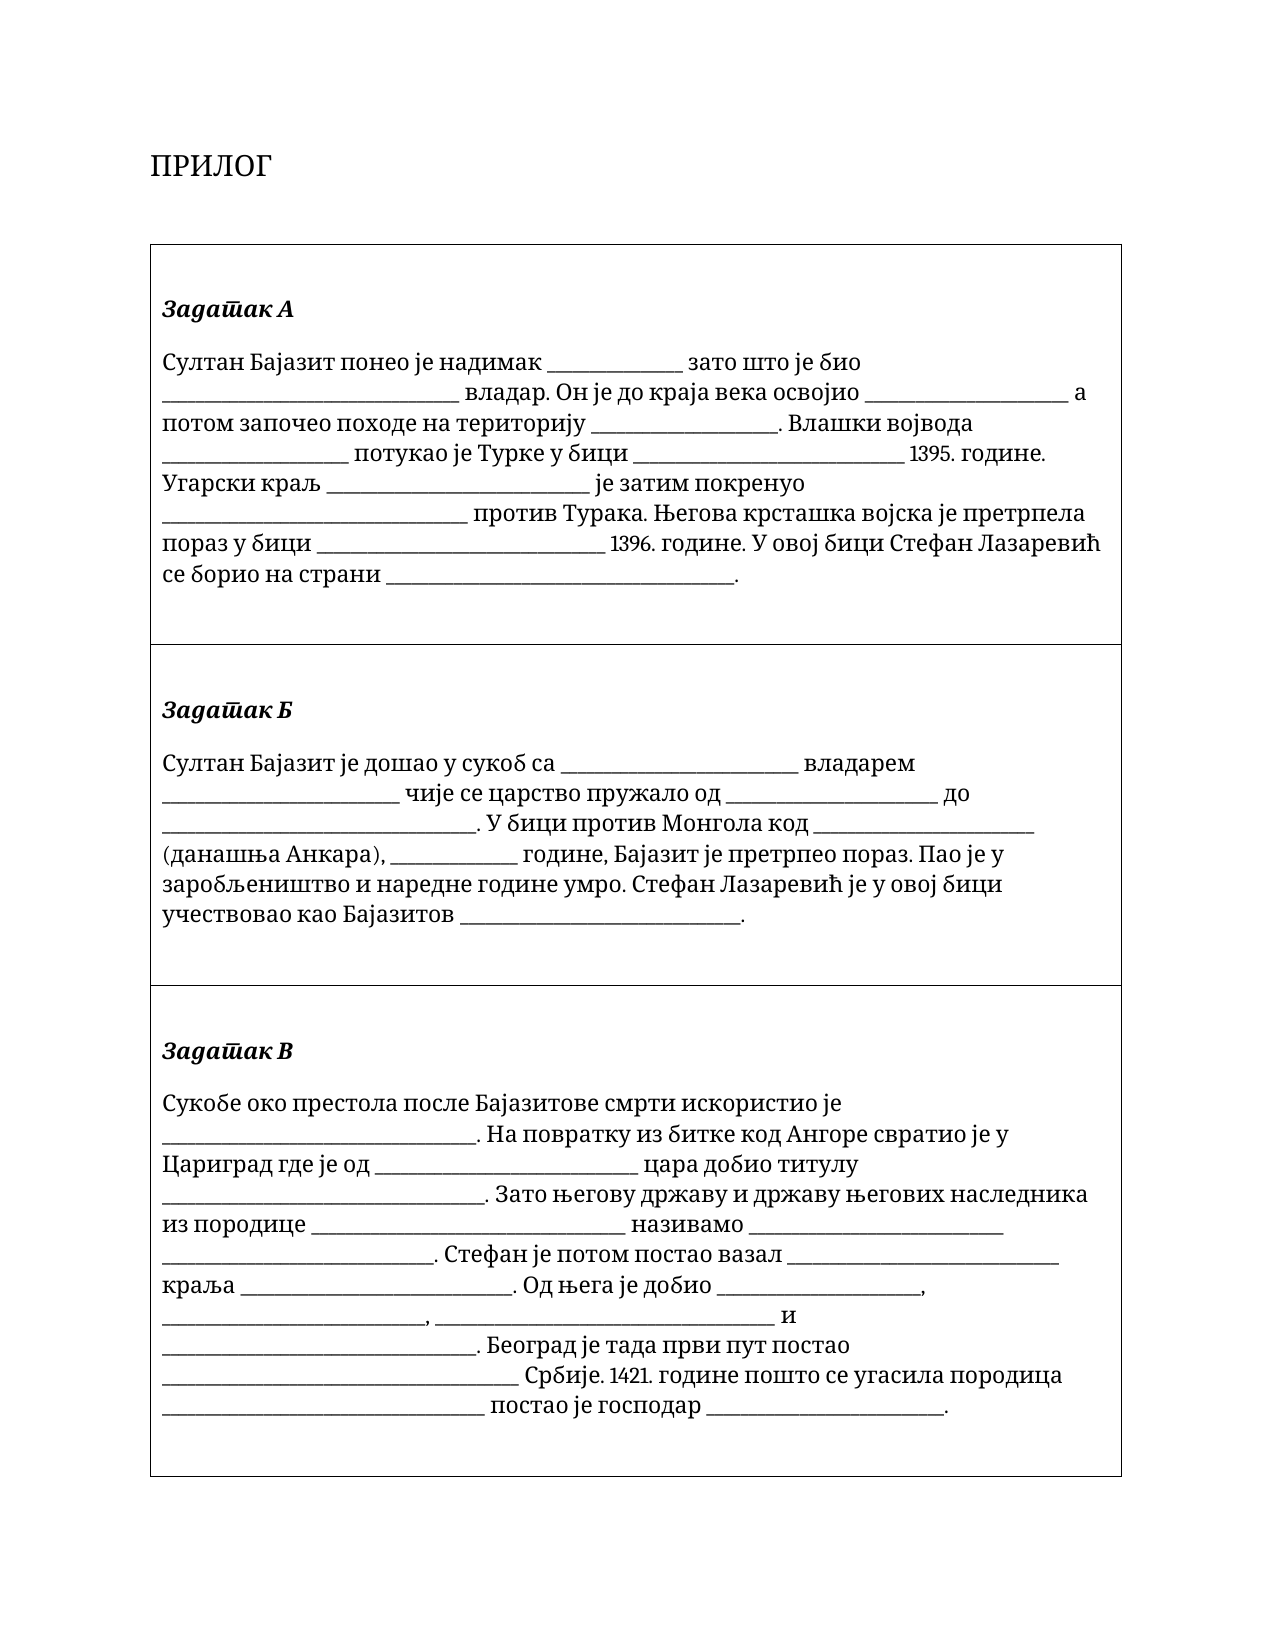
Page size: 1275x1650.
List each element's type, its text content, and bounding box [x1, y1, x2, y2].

table_cell Задатак Б Султан Бајазит је дошао у сукоб са ____________________________ владарем ____________________________ чије се царство пружало од _________________________ до _____________________________________. У бици против Монгола код __________________________ (данашња Анкара), _______________ године, Бајазит је претрпео пораз. Пао је у заробљеништво и наредне године умро. Стефан Лазаревић је у овој бици учествовао као Бајазитов _________________________________. [151, 645, 1121, 985]
table_header Задатак А Султан Бајазит понео је надимак ________________ зато што је био ___________________________________ владар. Он је до краја века освојио ________________________ а потом започео походе на територију ______________________. Влашки војвода ______________________ потукао је Турке у бици ________________________________ 1395. године. Угарски краљ _______________________________ је затим покренуо ____________________________________ против Турака. Његова крсташка војска је претрпела пораз у бици __________________________________ 1396. године. У овој бици Стефан Лазаревић се борио на страни _________________________________________. [151, 245, 1121, 644]
text ПРИЛОГ [150, 150, 1125, 183]
table_cell Задатак В Сукобе око престола после Бајазитове смрти искористио је _____________________________________. На повратку из битке код Ангоре свратио је у Цариград где је од _______________________________ цара добио титулу ______________________________________. Зато његову државу и државу његових наследника из породице _____________________________________ називамо ______________________________ ________________________________. Стефан је потом постао вазал ________________________________ краља ________________________________. Од њега је добио ________________________, _______________________________, ________________________________________ и _____________________________________. Београд је тада први пут постао __________________________________________ Србије. 1421. године пошто се угасила породица ______________________________________ постао је господар ____________________________. [151, 986, 1121, 1476]
